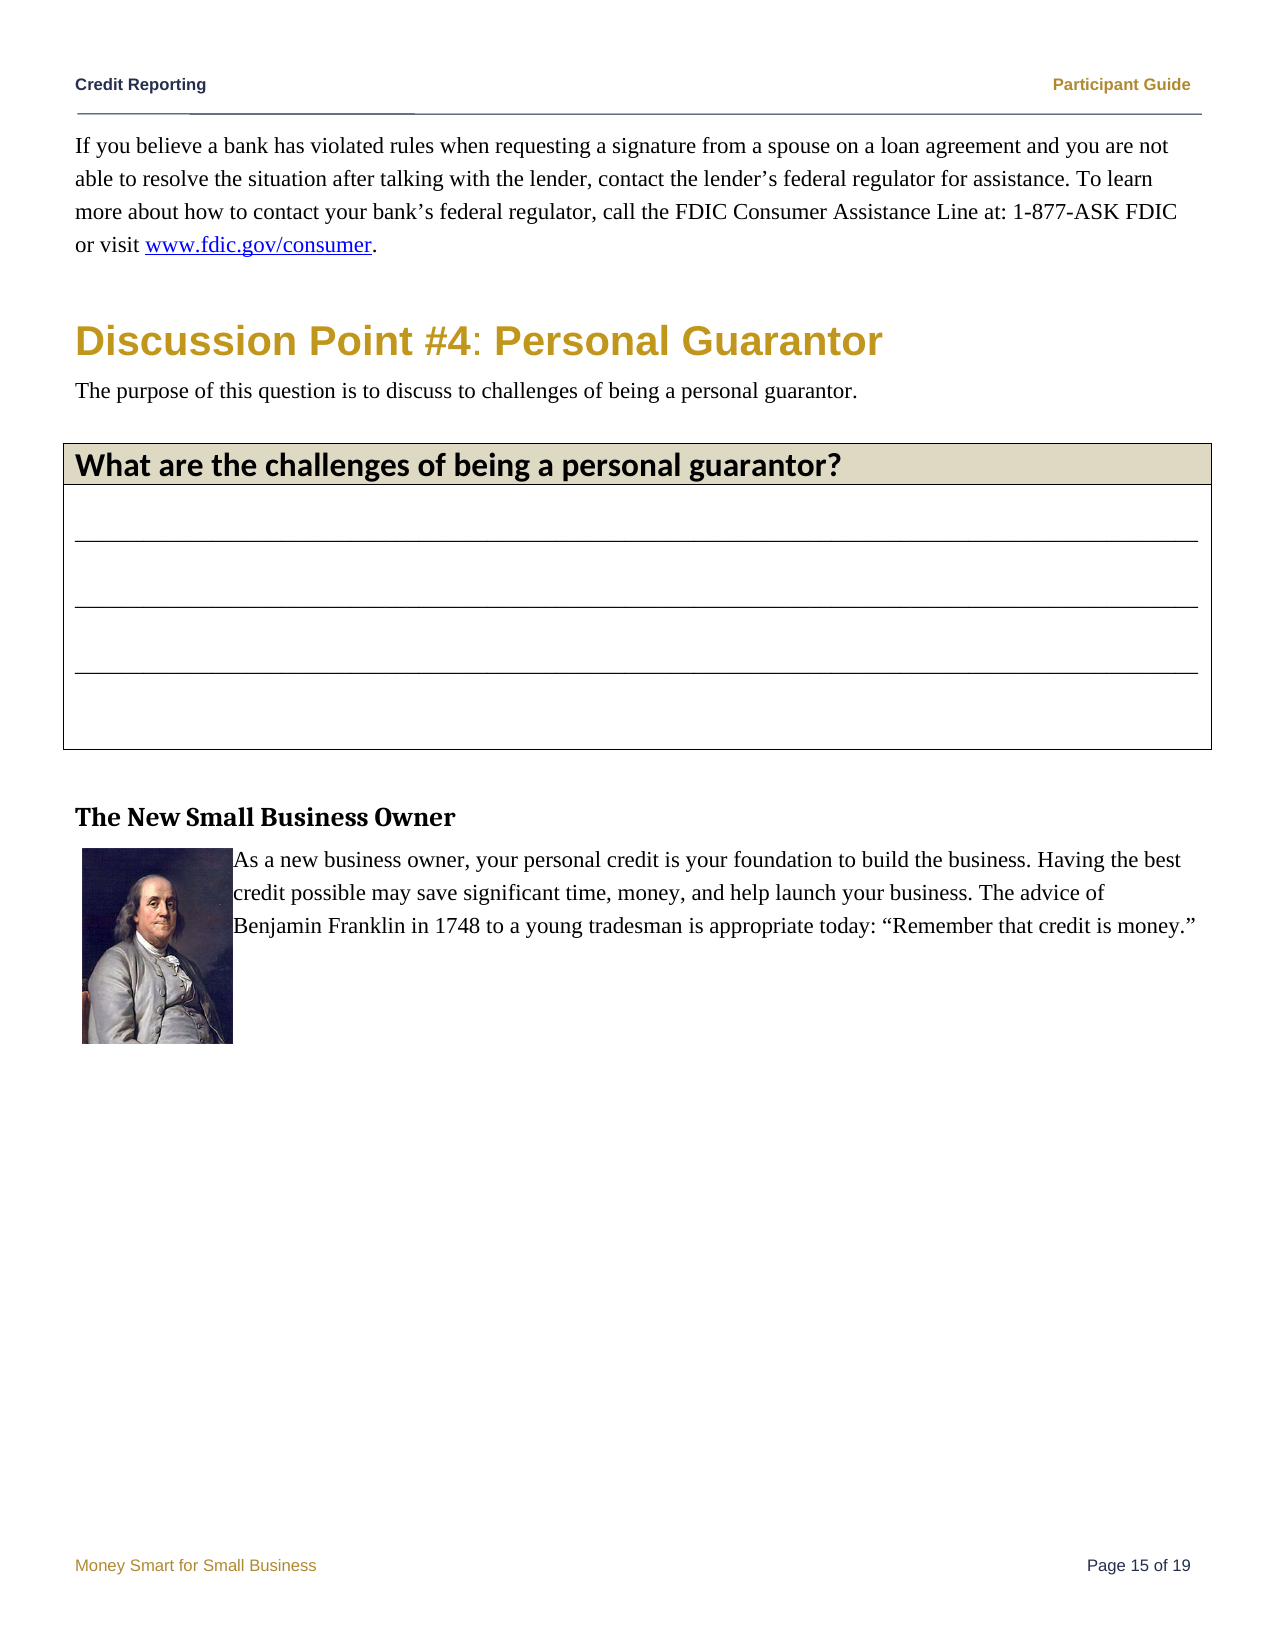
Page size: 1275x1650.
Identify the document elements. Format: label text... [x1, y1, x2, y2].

table_cell __________________________________________________________________________________________________ __________________________________________________________________________________________________ __________________________________________________________________________________________________ [64, 485, 1211, 749]
text If you believe a bank has violated rules when requesting a signature from a spouse on a loan agreement and you are not able to resolve the situation after talking with the lender, contact the lender’s federal regulator for assistance. To learn more about how to contact your bank’s federal regulator, call the FDIC Consumer Assistance Line at: 1-877-ASK FDIC or visit www.fdic.gov/consumer. [75, 132, 1200, 257]
table_header What are the challenges of being a personal guarantor? [64, 444, 1211, 484]
picture [82, 938, 233, 1044]
text The purpose of this question is to discuss to challenges of being a personal guarantor. [75, 377, 1200, 403]
subtitle The New Small Business Owner [75, 802, 1200, 833]
subtitle Discussion Point #4: Personal Guarantor [75, 316, 1200, 364]
text As a new business owner, your personal credit is your foundation to build the business. Having the best credit possible may save significant time, money, and help launch your business. The advice of Benjamin Franklin in 1748 to a young tradesman is appropriate today: “Remember that credit is money.” [75, 846, 1200, 938]
